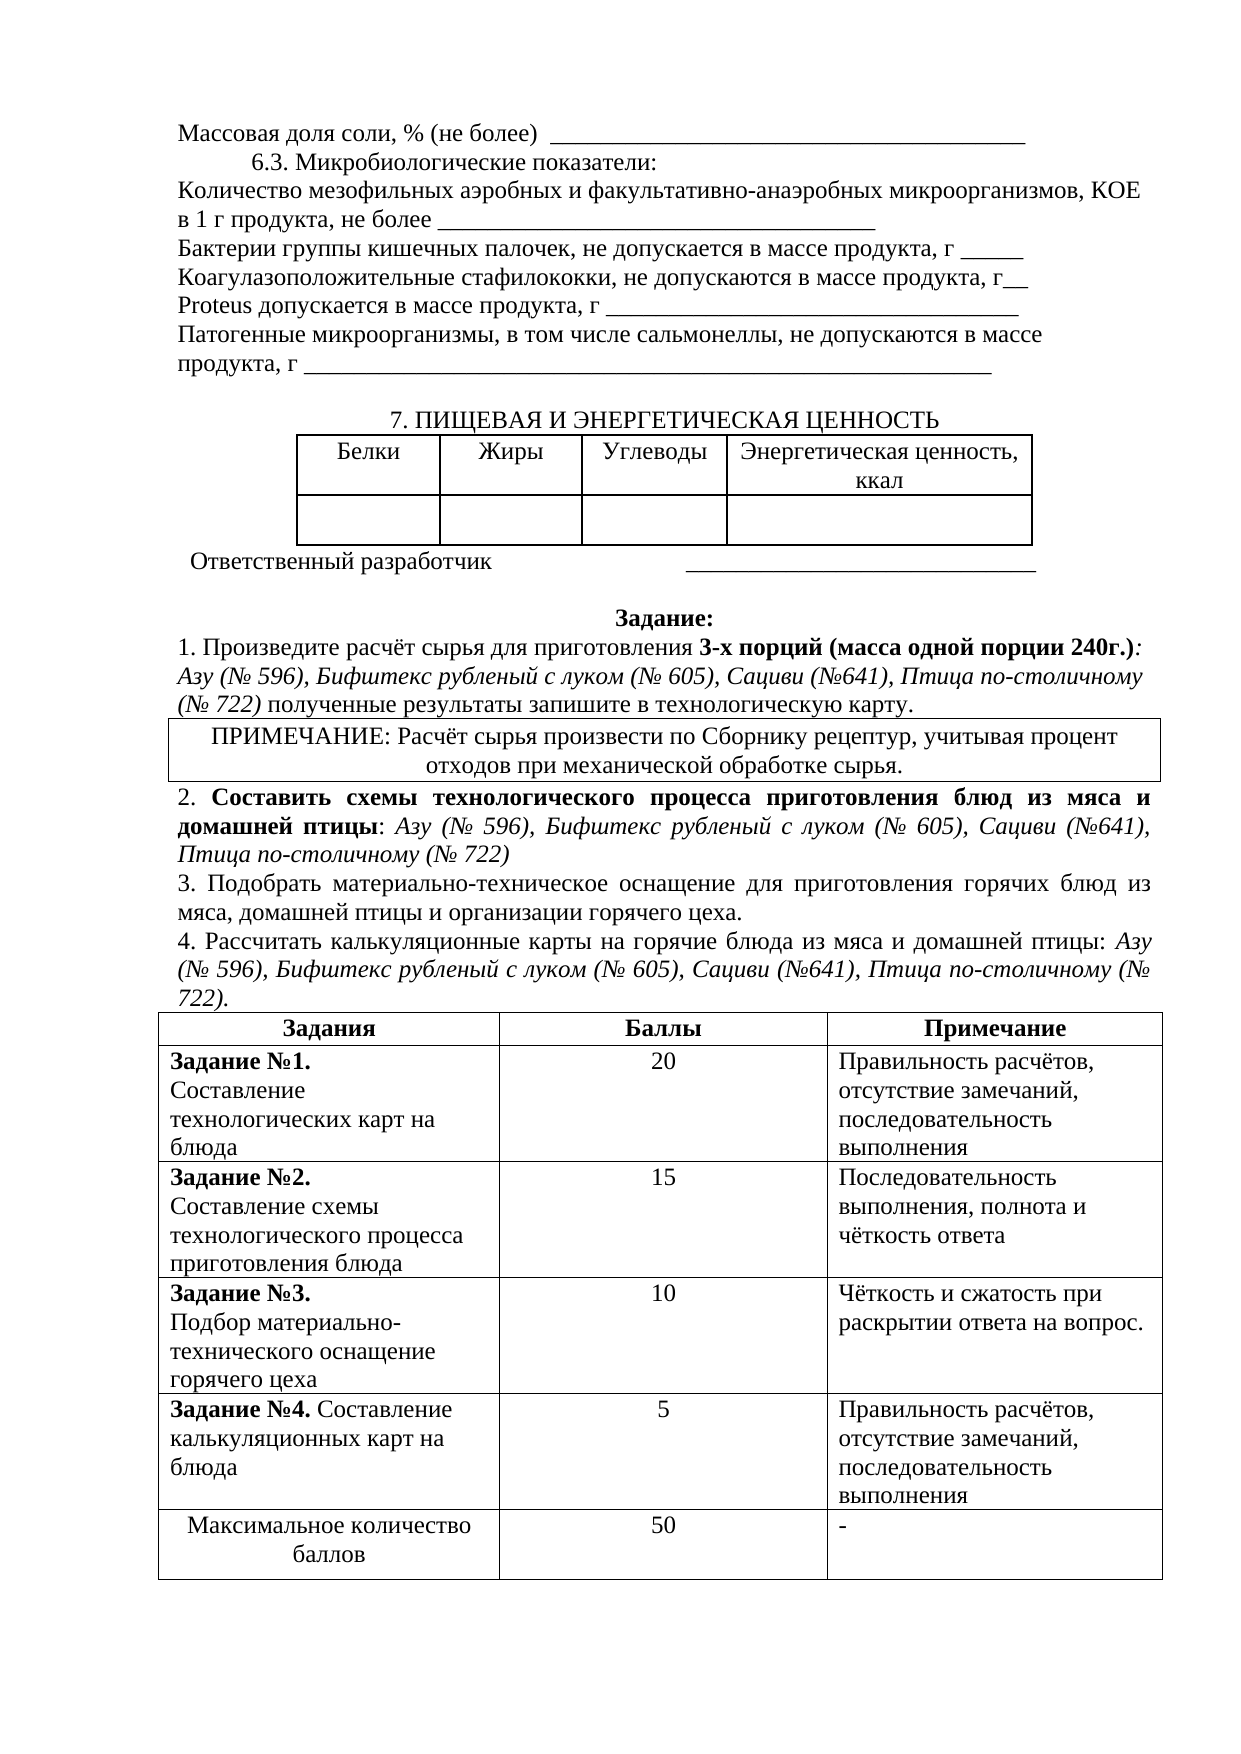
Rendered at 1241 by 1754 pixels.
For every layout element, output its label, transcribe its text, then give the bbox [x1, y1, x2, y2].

text 4. Рассчитать калькуляционные карты на горячие блюда из мяса и домашней птицы: Азу (№ 596), Бифштекс рубленый с луком (№ 605), Сациви (№641), Птица по-столичному (№ 722). [177, 926, 1152, 1012]
text ПРИМЕЧАНИЕ: Расчёт сырья произвести по Сборнику рецептур, учитывая процент отходов при механической обработке сырья. [169, 719, 1160, 781]
table_cell Правильность расчётов, отсутствие замечаний, последовательность выполнения [828, 1046, 1162, 1161]
table_cell 50 [500, 1510, 827, 1578]
text Патогенные микроорганизмы, в том числе сальмонеллы, не допускаются в массе продукта, г _______________________________________________________ [177, 319, 1152, 377]
table_cell Правильность расчётов, отсутствие замечаний, последовательность выполнения [828, 1394, 1162, 1509]
table_cell Чёткость и сжатость при раскрытии ответа на вопрос. [828, 1278, 1162, 1393]
text Количество мезофильных аэробных и факультативно-анаэробных микроорганизмов, КОЕ в 1 г продукта, не более ___________________________________ [177, 176, 1152, 233]
table_cell - [828, 1510, 1162, 1578]
table_cell Задание №4. Составление калькуляционных карт на блюда [159, 1394, 499, 1509]
text Ответственный разработчик ____________________________ [177, 546, 1152, 574]
text 3. Подобрать материально-техническое оснащение для приготовления горячих блюд из мяса, домашней птицы и организации горячего цеха. [177, 868, 1152, 926]
text 6.3. Микробиологические показатели: [177, 147, 1152, 176]
table_header Примечание [828, 1013, 1162, 1045]
table_header Энергетическая ценность, ккал [728, 436, 1031, 494]
table_cell [441, 496, 581, 544]
text Задание: [177, 603, 1152, 632]
text 2. Составить схемы технологического процесса приготовления блюд из мяса и домашней птицы: Азу (№ 596), Бифштекс рубленый с луком (№ 605), Сациви (№641), Птица по-столичному (№ 722) [177, 782, 1152, 868]
text Массовая доля соли, % (не более) ______________________________________ [177, 118, 1152, 147]
text 7. ПИЩЕВАЯ И ЭНЕРГЕТИЧЕСКАЯ ЦЕННОСТЬ [177, 406, 1152, 434]
table_header Белки [298, 436, 439, 494]
text 1. Произведите расчёт сырья для приготовления 3-х порций (масса одной порции 240г.): Азу (№ 596), Бифштекс рубленый с луком (№ 605), Сациви (№641), Птица по-столичному (№ 722) полученные результаты запишите в технологическую карту. [177, 632, 1152, 718]
text Бактерии группы кишечных палочек, не допускается в массе продукта, г _____ [177, 233, 1152, 262]
table_cell 5 [500, 1394, 827, 1509]
table_cell 10 [500, 1278, 827, 1393]
table_cell Задание №2. Составление схемы технологического процесса приготовления блюда [159, 1162, 499, 1277]
text Коагулазоположительные стафилококки, не допускаются в массе продукта, г__ [177, 262, 1152, 291]
table_header Жиры [441, 436, 581, 494]
table_cell [728, 496, 1031, 544]
table_cell Задание №1. Составление технологических карт на блюда [159, 1046, 499, 1161]
table_cell [583, 496, 726, 544]
text Proteus допускается в массе продукта, г _________________________________ [177, 291, 1152, 319]
table_cell Задание №3. Подбор материально-технического оснащение горячего цеха [159, 1278, 499, 1393]
table_cell 20 [500, 1046, 827, 1161]
table_cell 15 [500, 1162, 827, 1277]
table_header Углеводы [583, 436, 726, 494]
table_header Баллы [500, 1013, 827, 1045]
table_cell Максимальное количество баллов [159, 1510, 499, 1578]
table_header Задания [159, 1013, 499, 1045]
table_cell [298, 496, 439, 544]
table_cell Последовательность выполнения, полнота и чёткость ответа [828, 1162, 1162, 1277]
